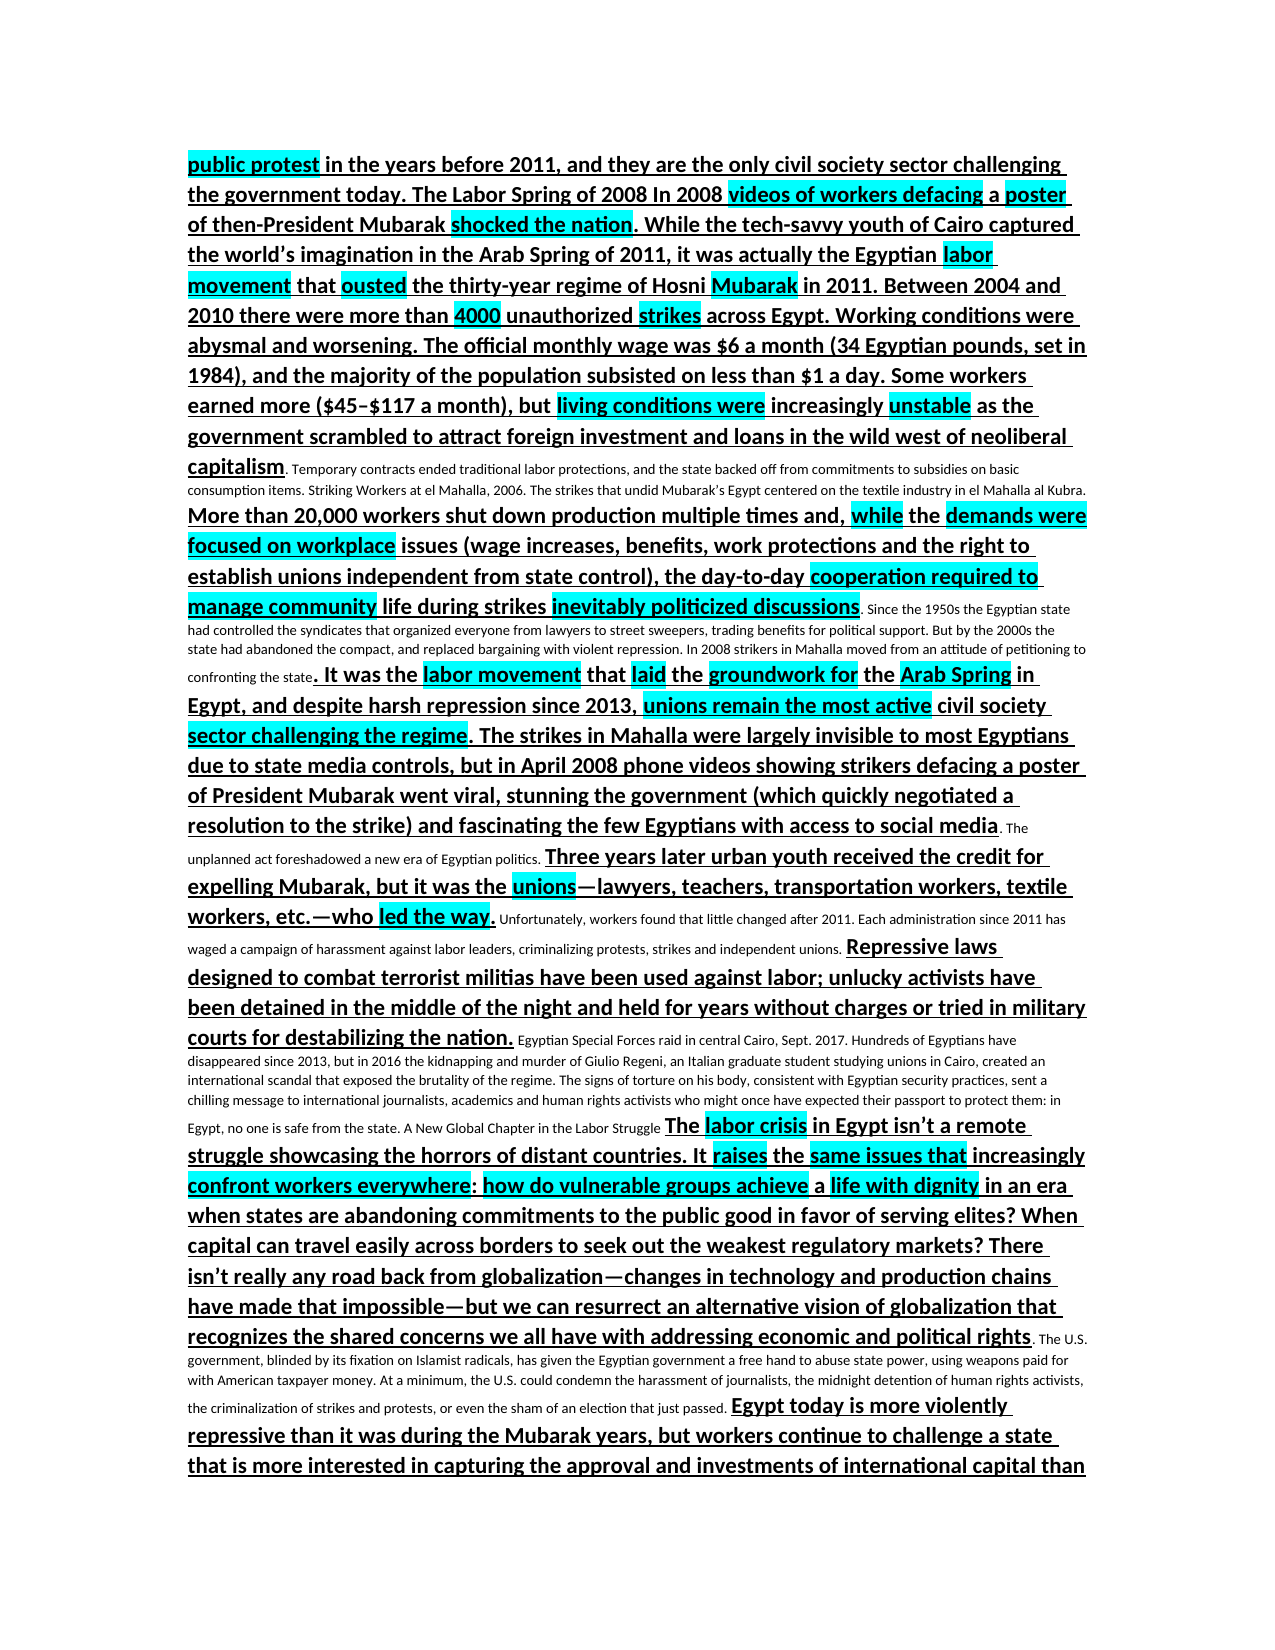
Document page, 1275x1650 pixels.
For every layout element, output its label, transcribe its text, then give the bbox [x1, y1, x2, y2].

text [187, 150, 1087, 355]
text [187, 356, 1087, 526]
